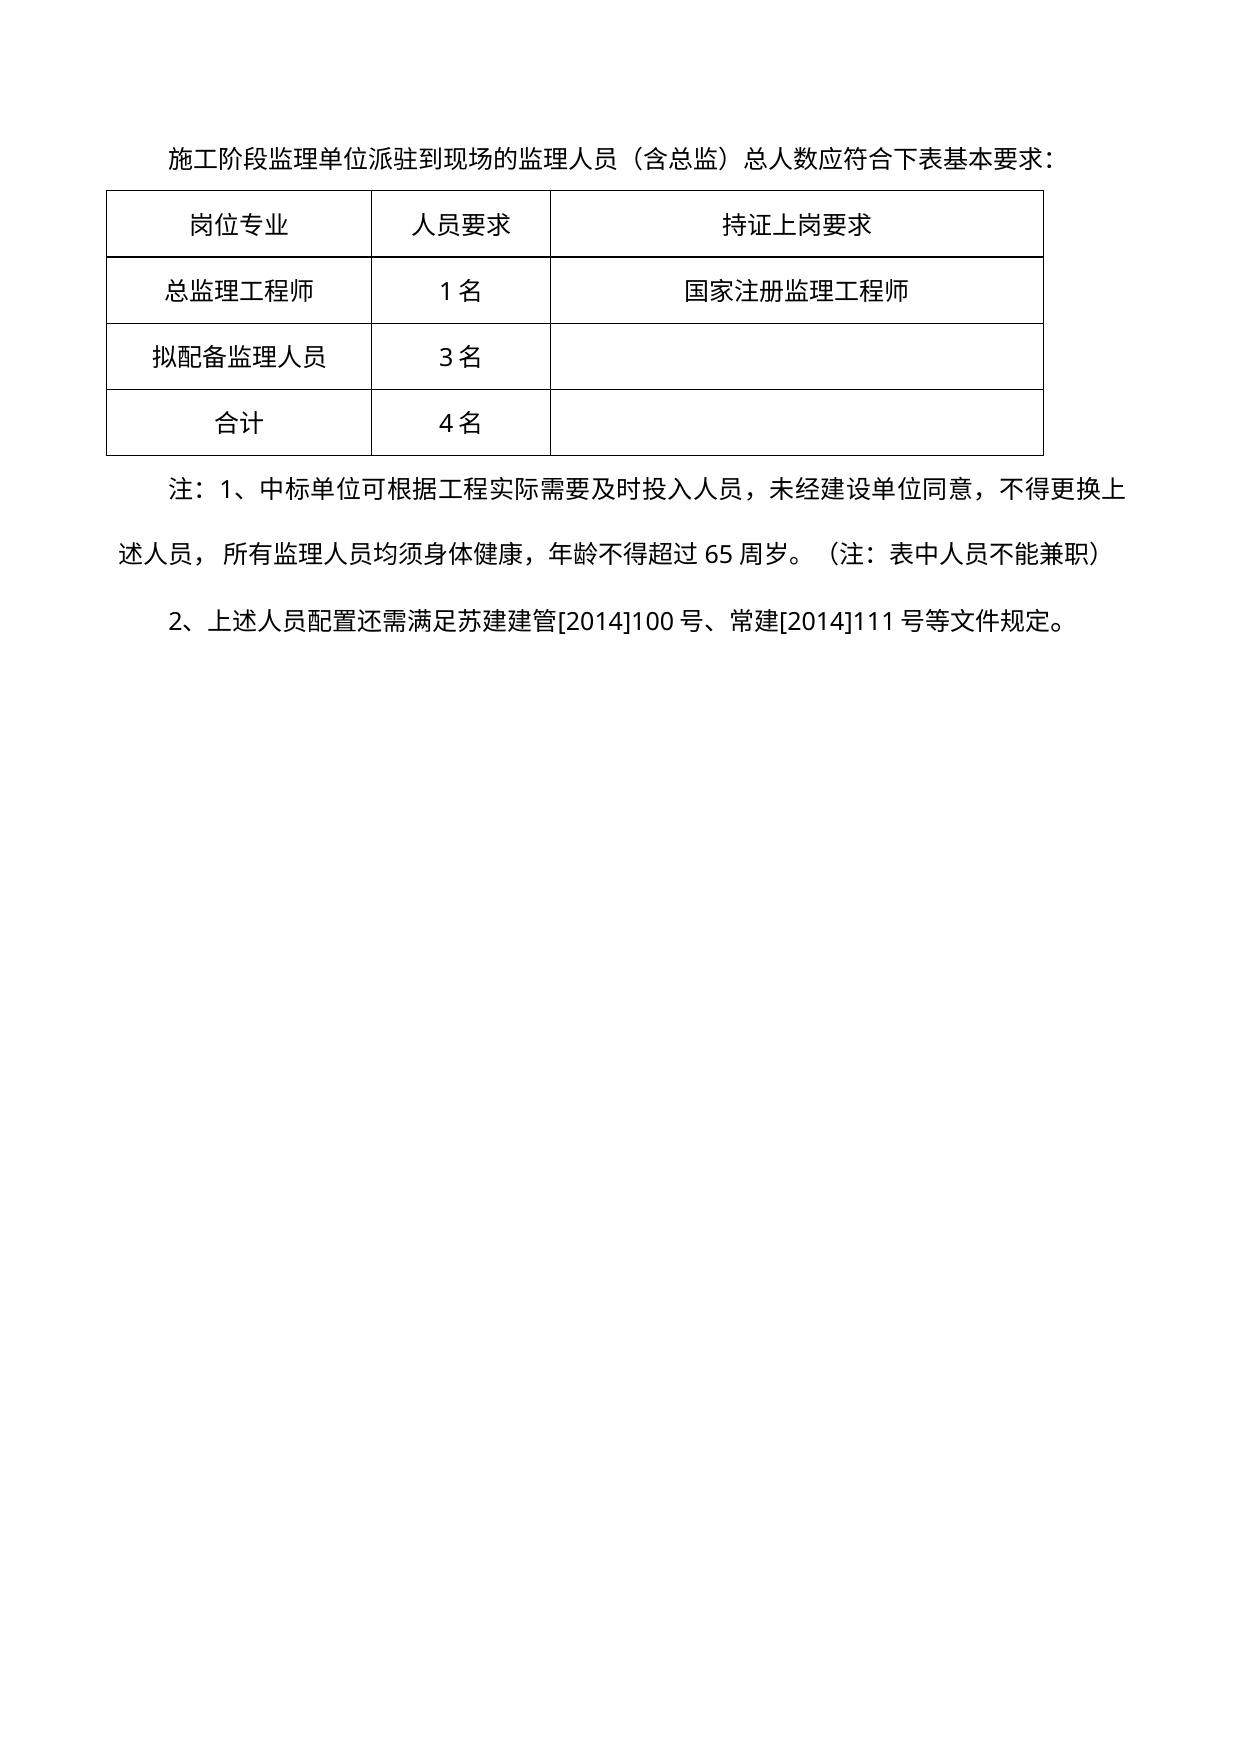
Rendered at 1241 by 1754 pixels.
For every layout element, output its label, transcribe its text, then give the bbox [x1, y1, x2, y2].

table_header 持证上岗要求 [551, 191, 1043, 256]
table_cell [551, 324, 1043, 388]
table_cell 4名 [372, 390, 550, 454]
table_cell 3名 [372, 324, 550, 388]
table_cell 国家注册监理工程师 [551, 258, 1043, 322]
table_cell 1名 [372, 258, 550, 322]
table_header 岗位专业 [107, 191, 371, 256]
table_header 人员要求 [372, 191, 550, 256]
table_cell 总监理工程师 [107, 258, 371, 322]
text 施工阶段监理单位派驻到现场的监理人员（含总监）总人数应符合下表基本要求： [118, 125, 1122, 190]
text 2、上述人员配置还需满足苏建建管[2014]100号、常建[2014]111号等文件规定。 [118, 586, 1128, 651]
text 注：1、中标单位可根据工程实际需要及时投入人员，未经建设单位同意，不得更换上述人员， 所有监理人员均须身体健康，年龄不得超过 65 周岁。（注：表中人员不能兼职） [118, 456, 1128, 586]
table_cell [551, 390, 1043, 454]
table_cell 合计 [107, 390, 371, 454]
table_cell 拟配备监理人员 [107, 324, 371, 388]
